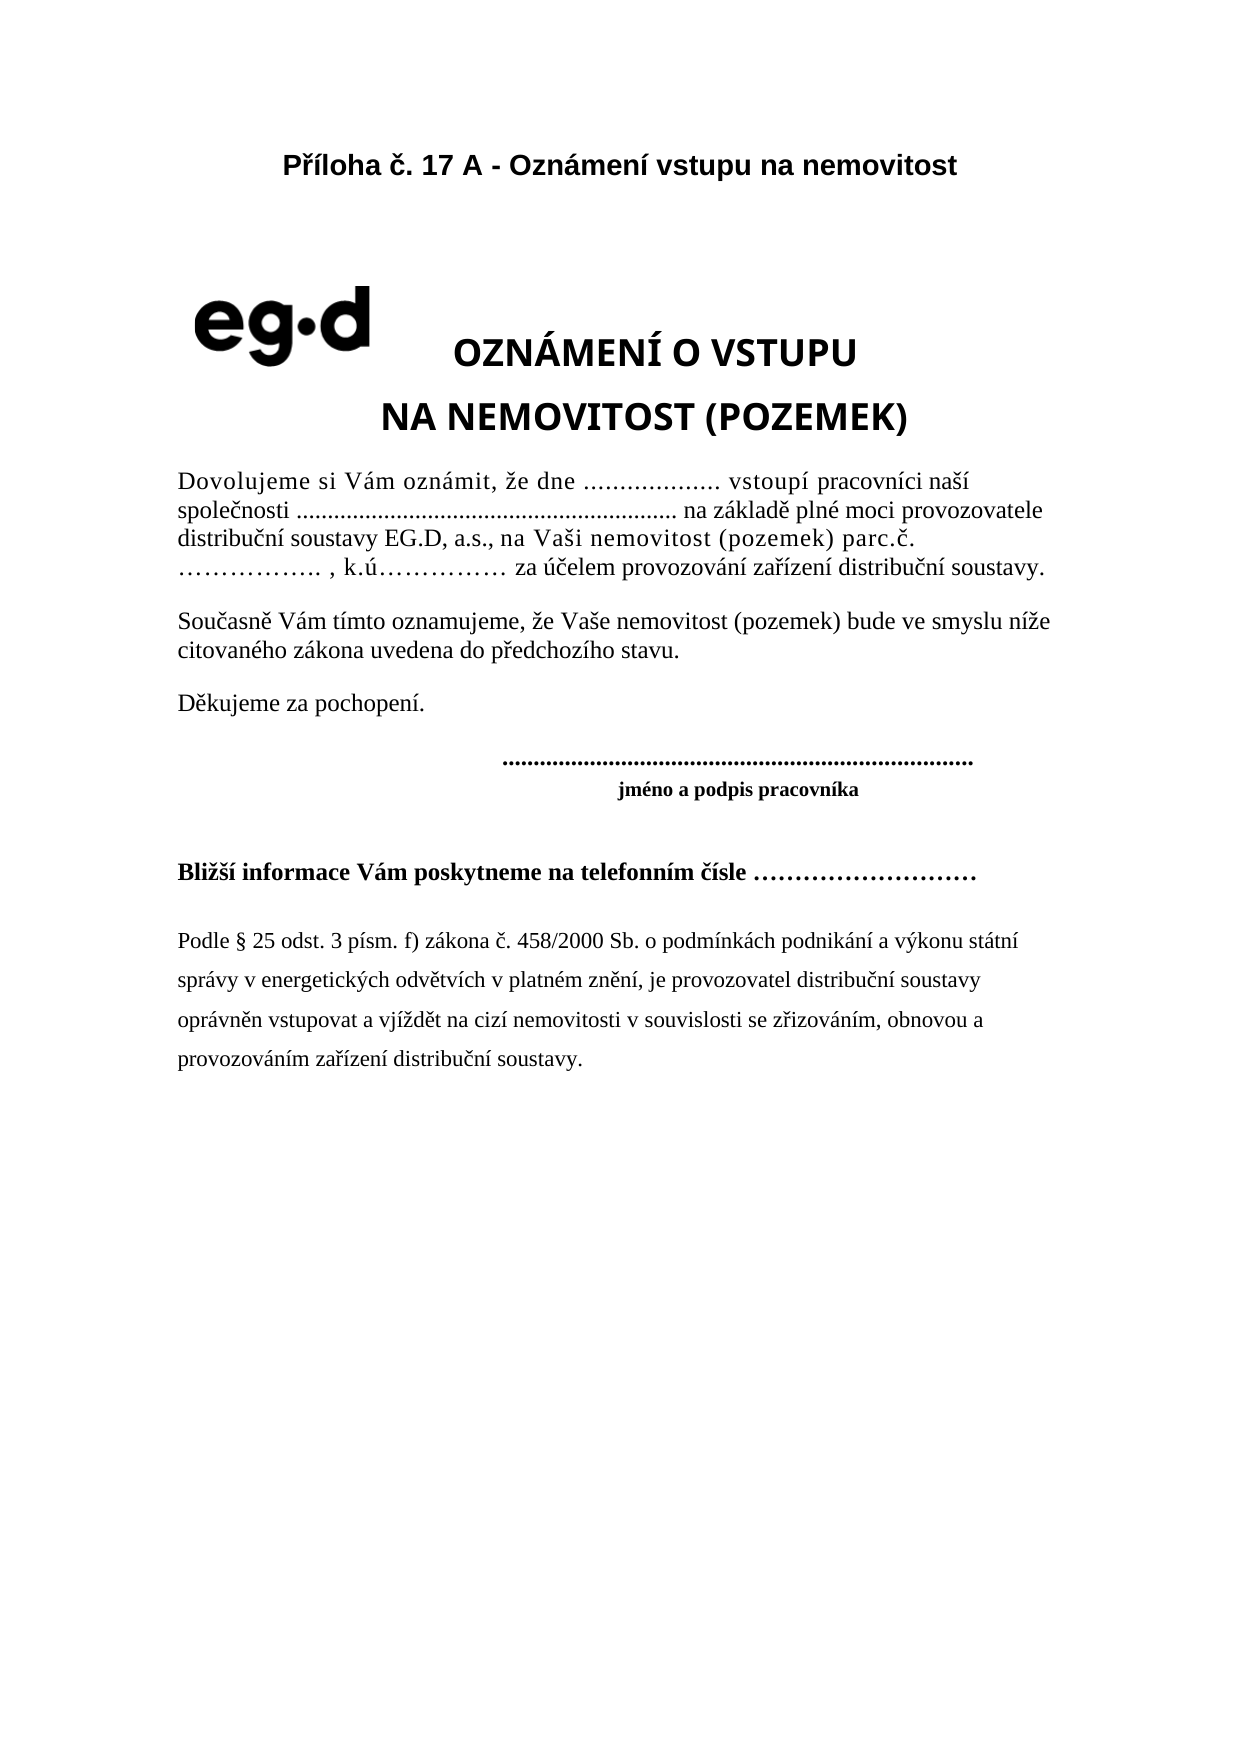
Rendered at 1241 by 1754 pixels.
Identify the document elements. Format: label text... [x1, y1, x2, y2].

text na nemovitost (pozemek) [195, 390, 1093, 441]
text Současně Vám tímto oznamujeme, že Vaše nemovitost (pozemek) bude ve smyslu níže citovaného zákona uvedena do předchozího stavu. [177, 606, 1060, 663]
text Dovolujeme si Vám oznámit, že dne ................... vstoupí pracovníci naší společnosti ............................................................. na základě plné moci provozovatele distribuční soustavy EG.D, a.s., na Vaši nemovitost (pozemek) parc.č. …………….. , k.ú…………… za účelem provozování zařízení distribuční soustavy. [177, 466, 1060, 581]
text Podle § 25 odst. 3 písm. f) zákona č. 458/2000 Sb. o podmínkách podnikání a výkonu státní správy v energetických odvětvích v platném znění, je provozovatel distribuční soustavy oprávněn vstupovat a vjíždět na cizí nemovitosti v souvislosti se zřizováním, obnovou a provozováním zařízení distribuční soustavy. [177, 927, 1060, 1072]
text Děkujeme za pochopení. [177, 688, 1060, 717]
text Bližší informace Vám poskytneme na telefonním čísle ……………………… [177, 857, 1060, 886]
text Oznámení o vstupu [195, 287, 1093, 377]
text jméno a podpis pracovníka [177, 777, 1060, 801]
text Příloha č. 17 A - Oznámení vstupu na nemovitost [148, 148, 1093, 181]
picture [194, 286, 370, 367]
